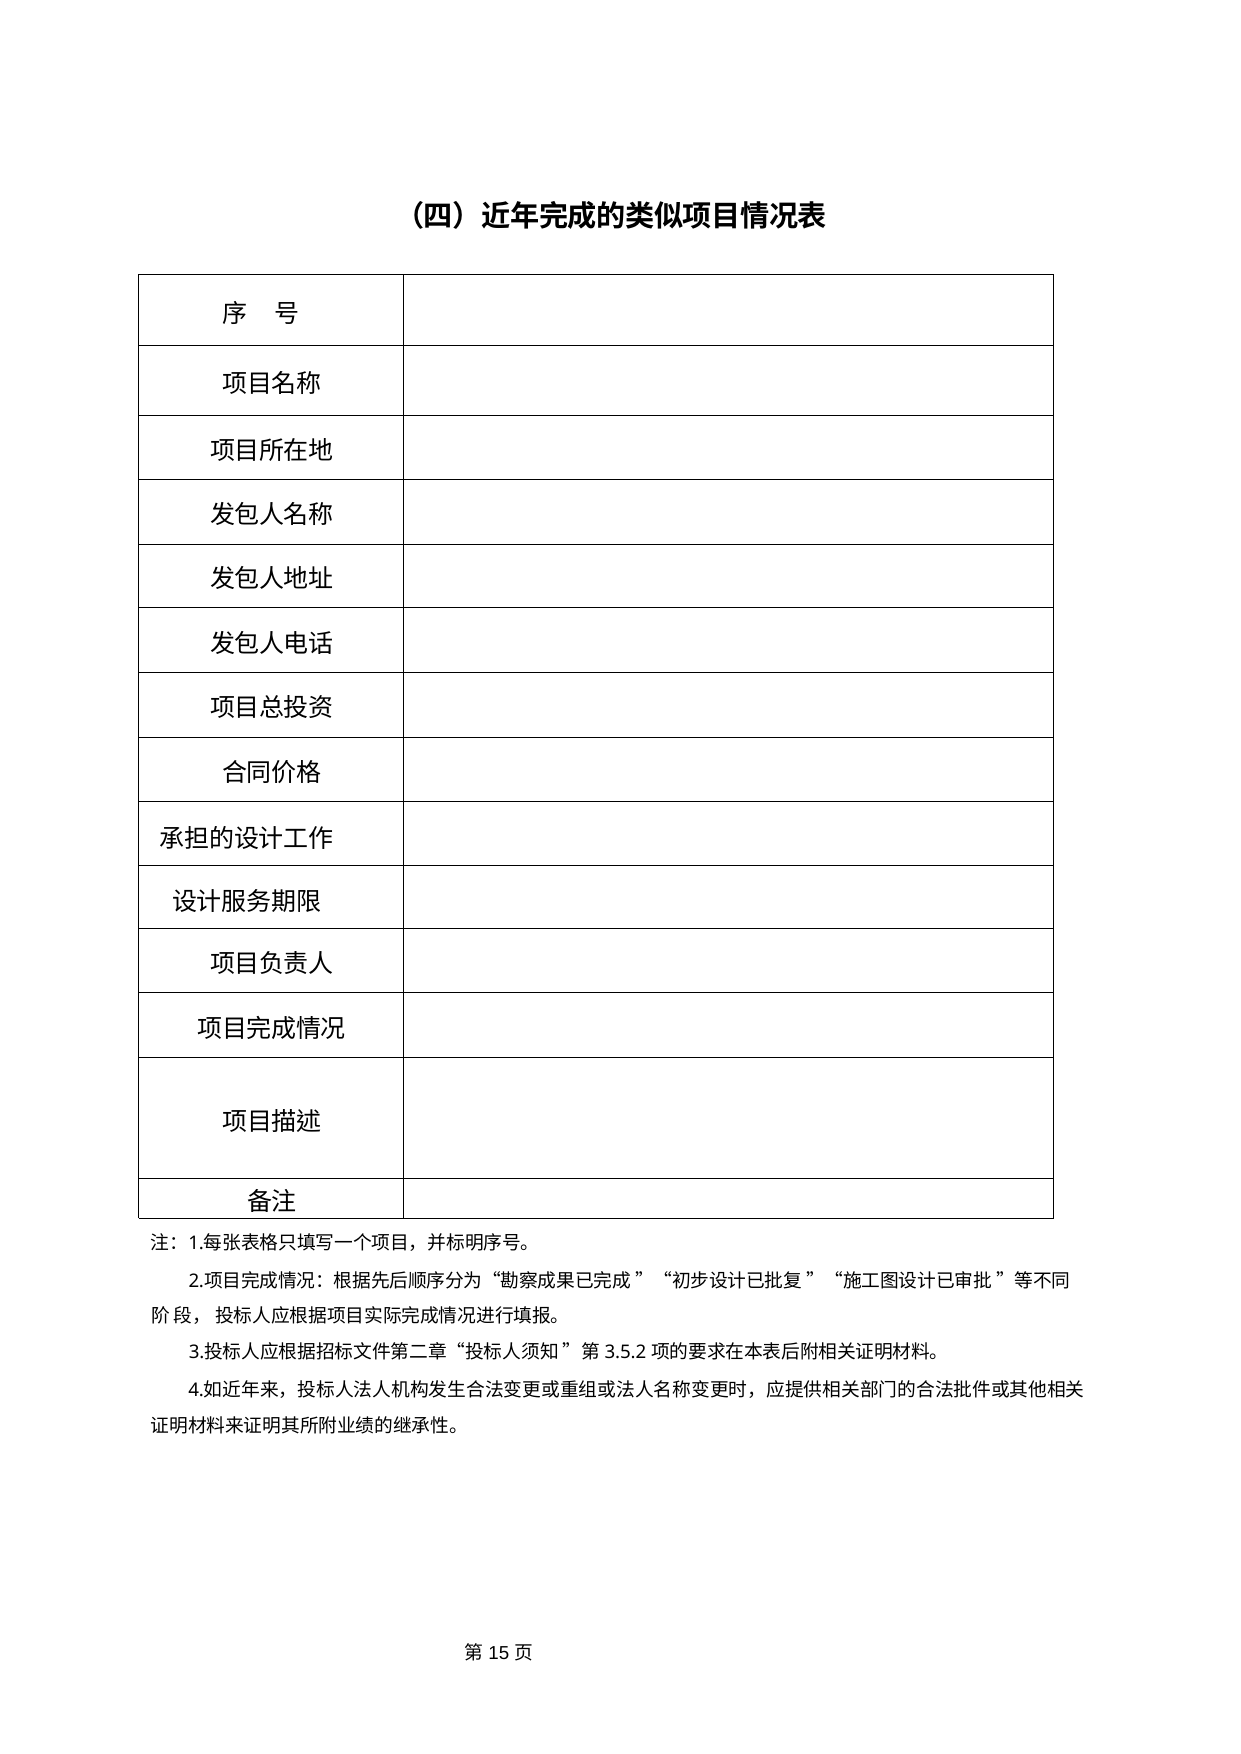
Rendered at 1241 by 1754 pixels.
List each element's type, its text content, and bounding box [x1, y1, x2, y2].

table_cell 发包人名称 [139, 480, 403, 543]
table_cell [404, 480, 1053, 543]
table_cell [404, 866, 1053, 928]
table_cell 设计服务期限 [139, 866, 403, 928]
table_cell [404, 346, 1053, 415]
table_cell 发包人电话 [139, 608, 403, 672]
table_cell [404, 608, 1053, 672]
table_cell [404, 1058, 1053, 1178]
table_cell [404, 993, 1053, 1057]
table_cell 发包人地址 [139, 545, 403, 607]
table_cell 项目描述 [139, 1058, 403, 1178]
table_cell [404, 545, 1053, 607]
table_cell 合同价格 [139, 738, 403, 801]
table_cell 承担的设计工作 [139, 802, 403, 865]
table_cell [404, 416, 1053, 479]
table_cell [404, 929, 1053, 992]
text 4.如近年来，投标人法人机构发生合法变更或重组或法人名称变更时，应提供相关部门的合法批件或其他相关 证明材料来证明其所附业绩的继承性。 [151, 1375, 1088, 1437]
table_cell 项目名称 [139, 346, 403, 415]
table_cell [404, 1179, 1053, 1218]
text 2.项目完成情况：根据先后顺序分为“勘察成果已完成 ”“初步设计已批复 ”“施工图设计已审批 ”等不同阶 段， 投标人应根据项目实际完成情况进行填报。 [151, 1266, 1088, 1328]
text 注：1.每张表格只填写一个项目，并标明序号。 [151, 1230, 1090, 1255]
table_header [404, 275, 1053, 345]
table_cell 项目所在地 [139, 416, 403, 479]
text 3.投标人应根据招标文件第二章“投标人须知 ”第 3.5.2 项的要求在本表后附相关证明材料。 [188, 1339, 1090, 1364]
table_cell [404, 738, 1053, 801]
text （四）近年完成的类似项目情况表 [395, 196, 1090, 234]
table_cell [404, 673, 1053, 737]
table_cell 项目负责人 [139, 929, 403, 992]
table_cell [404, 802, 1053, 865]
table_cell 项目总投资 [139, 673, 403, 737]
table_cell 备注 [139, 1179, 403, 1218]
table_cell 项目完成情况 [139, 993, 403, 1057]
table_header 序 号 [139, 275, 403, 345]
